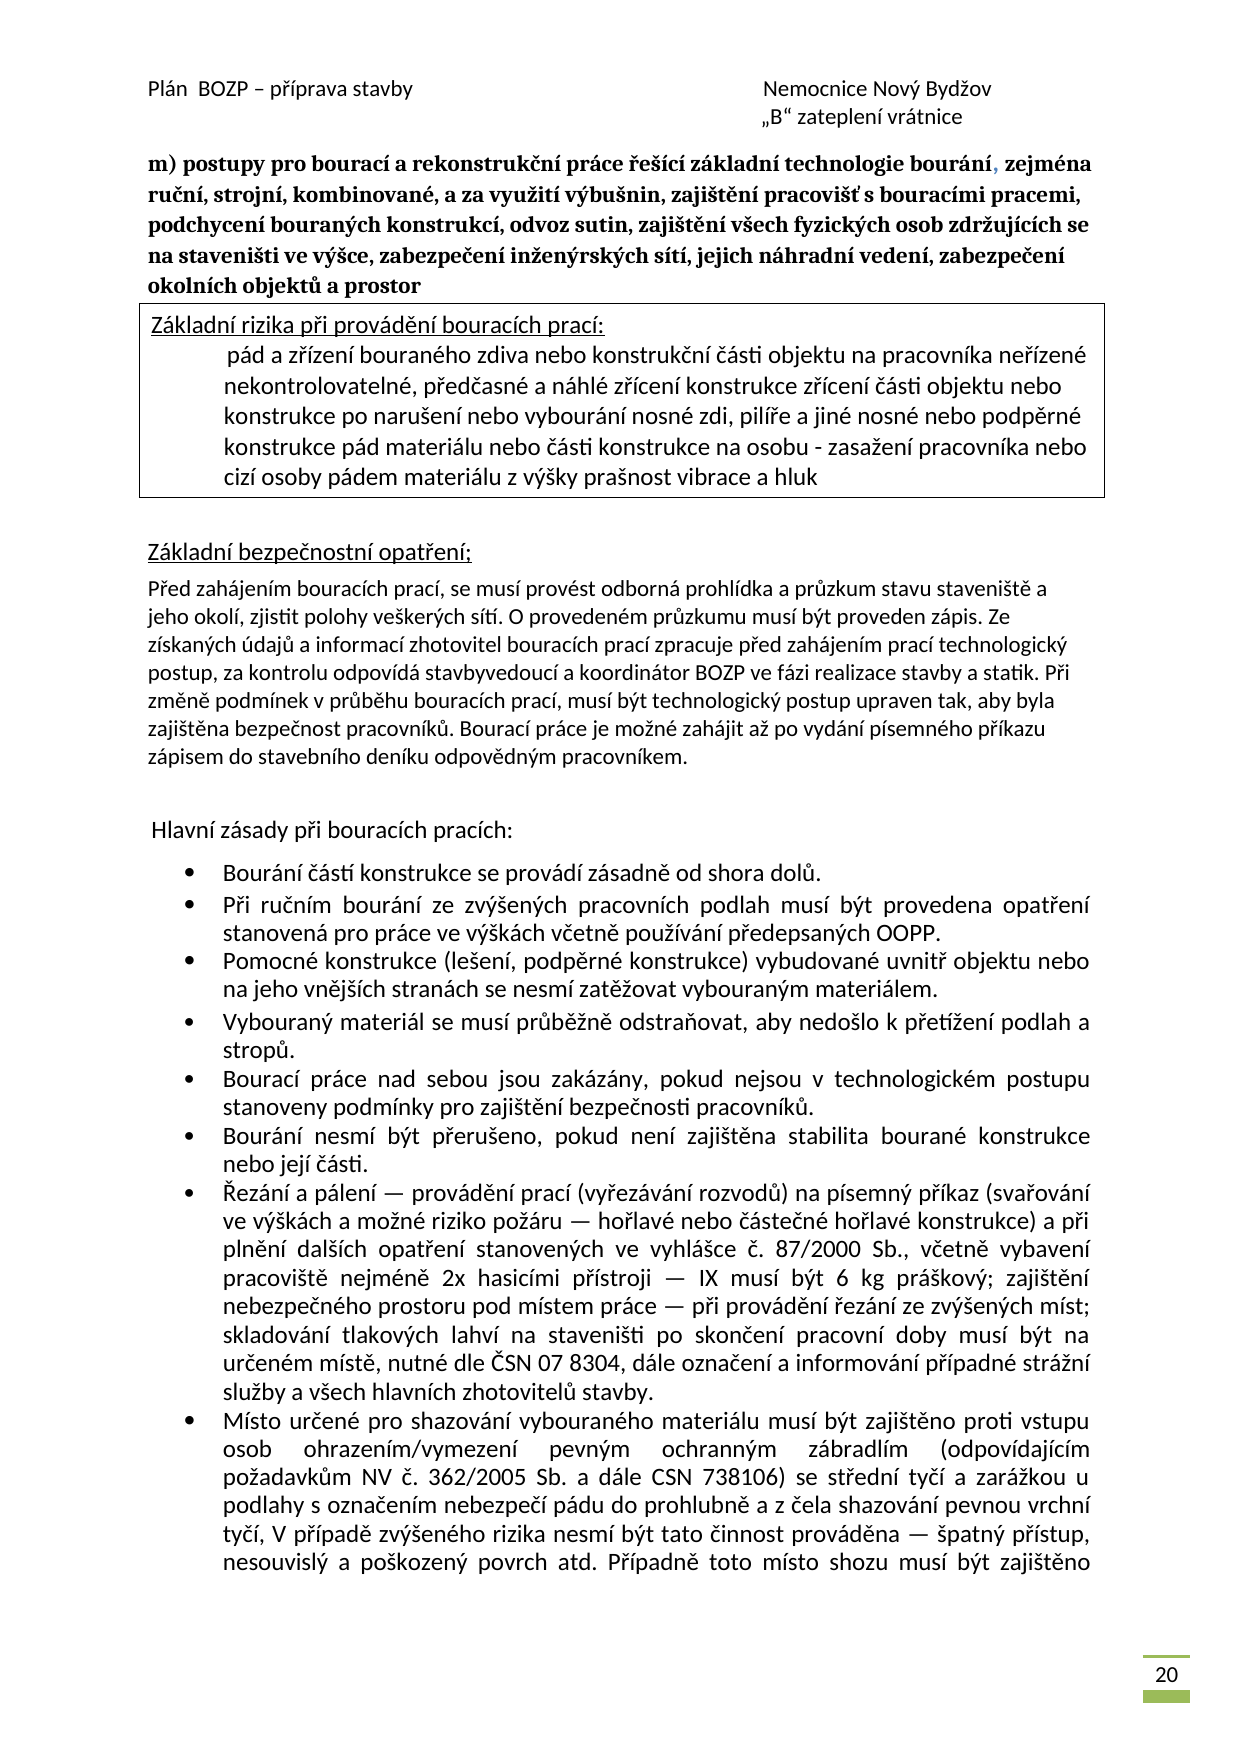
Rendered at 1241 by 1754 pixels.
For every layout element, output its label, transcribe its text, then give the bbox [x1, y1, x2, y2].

list Bourání nesmí být přerušeno, pokud není zajištěna stabilita bourané konstrukce nebo její části. [185, 1122, 1091, 1178]
text Základní bezpečnostní opatření; [147, 536, 1093, 566]
list Bourací práce nad sebou jsou zakázány, pokud nejsou v technologickém postupu stanoveny podmínky pro zajištění bezpečnosti pracovníků. [185, 1065, 1091, 1121]
list Řezání a pálení — provádění prací (vyřezávání rozvodů) na písemný příkaz (svařování ve výškách a možné riziko požáru — hořlavé nebo částečné hořlavé konstrukce) a při plnění dalších opatření stanovených ve vyhlášce č. 87/2000 Sb., včetně vybavení pracoviště nejméně 2x hasicími přístroji — IX musí být 6 kg práškový; zajištění nebezpečného prostoru pod místem práce — při provádění řezání ze zvýšených míst; skladování tlakových lahví na staveništi po skončení pracovní doby musí být na určeném místě, nutné dle ČSN 07 8304, dále označení a informování případné strážní služby a všech hlavních zhotovitelů stavby. [185, 1179, 1091, 1406]
list Při ručním bourání ze zvýšených pracovních podlah musí být provedena opatření stanovená pro práce ve výškách včetně používání předepsaných OOPP. [185, 890, 1091, 947]
subtitle m) postupy pro bourací a rekonstrukční práce řešící základní technologie bourání, zejména ruční, strojní, kombinované, a za využití výbušnin, zajištění pracovišť s bouracími pracemi, podchycení bouraných konstrukcí, odvoz sutin, zajištění všech fyzických osob zdržujících se na staveništi ve výšce, zabezpečení inženýrských sítí, jejich náhradní vedení, zabezpečení okolních objektů a prostor [148, 148, 1093, 299]
list Vybouraný materiál se musí průběžně odstraňovat, aby nedošlo k přetížení podlah a stropů. [185, 1008, 1091, 1064]
list Bourání částí konstrukce se provádí zásadně od shora dolů. [185, 858, 1091, 887]
list Pomocné konstrukce (lešení, podpěrné konstrukce) vybudované uvnitř objektu nebo na jeho vnějších stranách se nesmí zatěžovat vybouraným materiálem. [185, 947, 1091, 1004]
table_header Základní rizika při provádění bouracích prací: pád a zřízení bouraného zdiva nebo konstrukční části objektu na pracovníka neřízené nekontrolovatelné, předčasné a náhlé zřícení konstrukce zřícení části objektu nebo konstrukce po narušení nebo vybourání nosné zdi, pilíře a jiné nosné nebo podpěrné konstrukce pád materiálu nebo části konstrukce na osobu - zasažení pracovníka nebo cizí osoby pádem materiálu z výšky prašnost vibrace a hluk [140, 304, 1104, 497]
text Před zahájením bouracích prací, se musí provést odborná prohlídka a průzkum stavu staveniště a jeho okolí, zjistit polohy veškerých sítí. O provedeném průzkumu musí být proveden zápis. Ze získaných údajů a informací zhotovitel bouracích prací zpracuje před zahájením prací technologický postup, za kontrolu odpovídá stavbyvedoucí a koordinátor BOZP ve fázi realizace stavby a statik. Při změně podmínek v průběhu bouracích prací, musí být technologický postup upraven tak, aby byla zajištěna bezpečnost pracovníků. Bourací práce je možné zahájit až po vydání písemného příkazu zápisem do stavebního deníku odpovědným pracovníkem. [148, 574, 1091, 770]
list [185, 1407, 1091, 1577]
text Hlavní zásady při bouracích pracích: [151, 814, 1091, 845]
